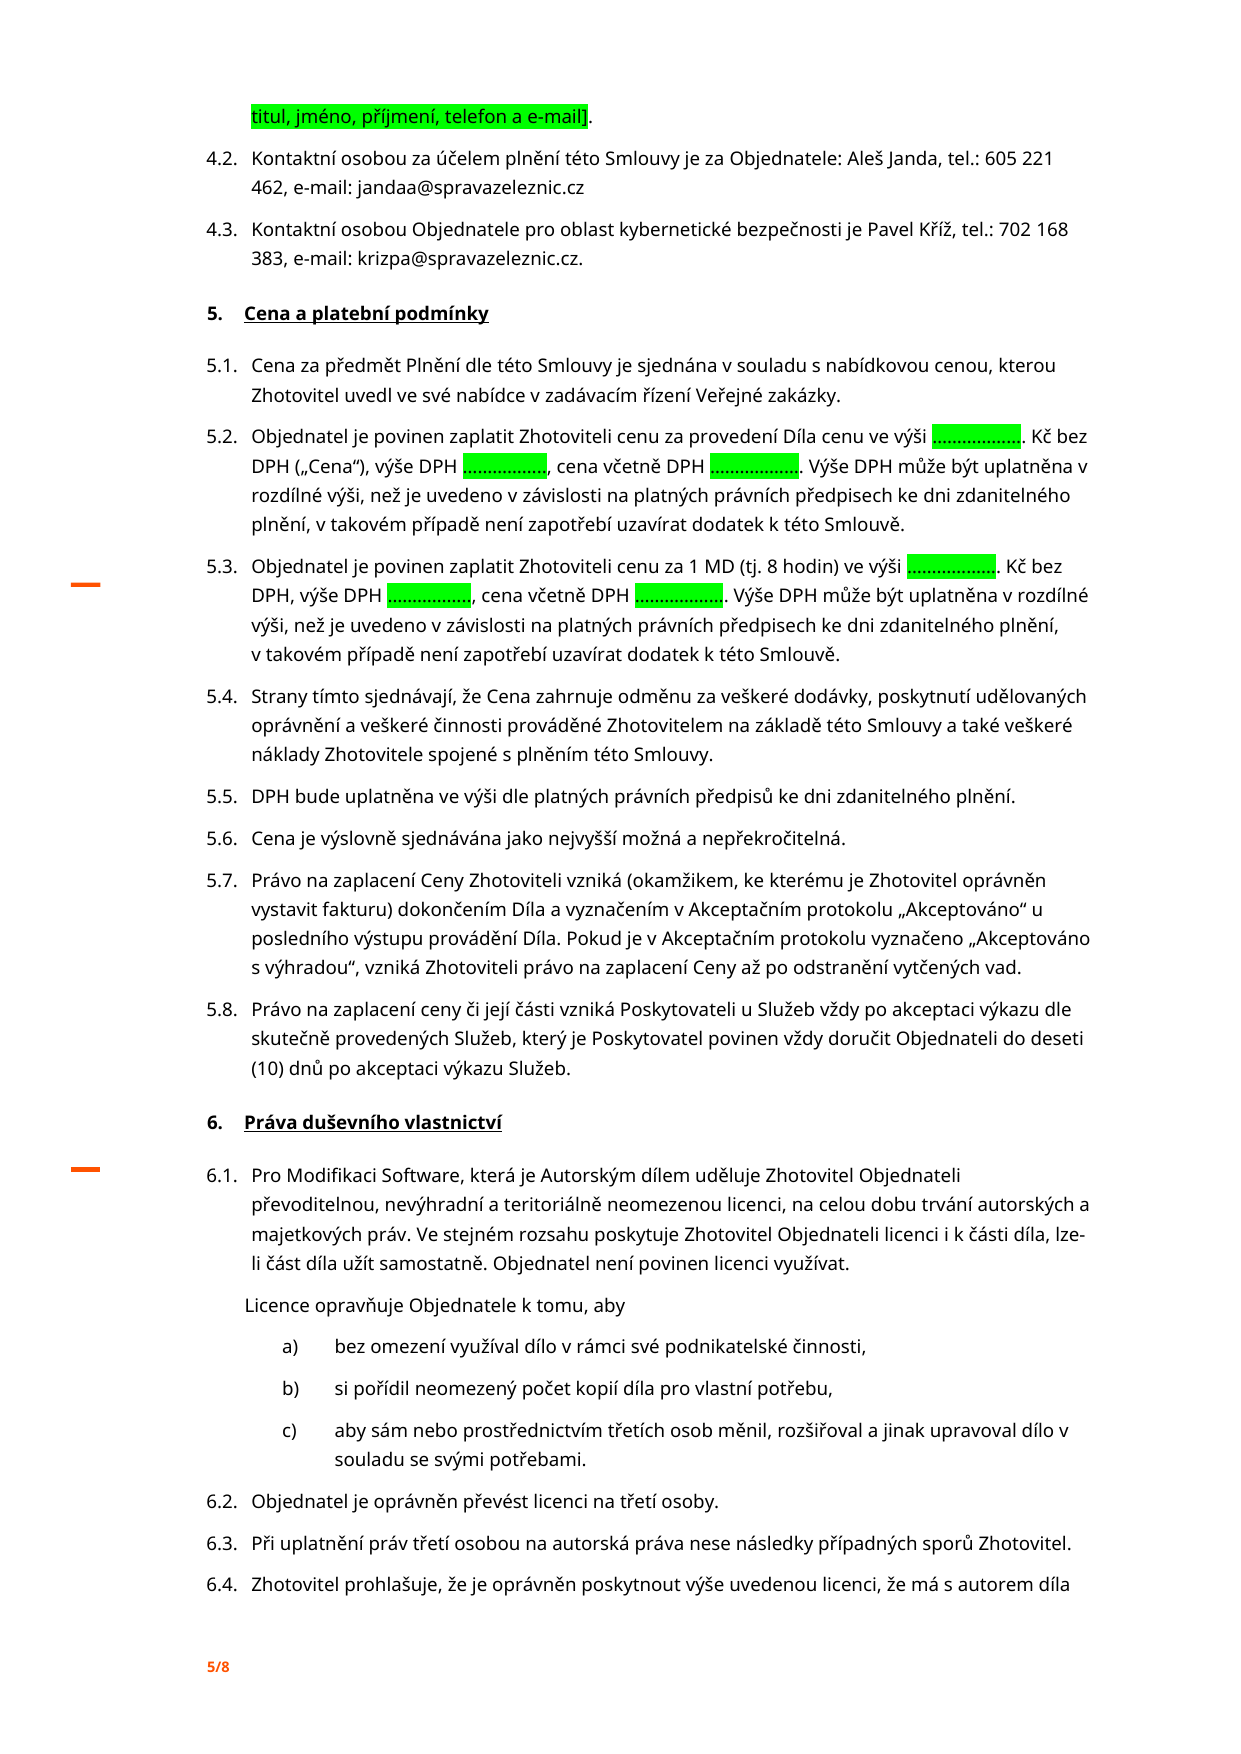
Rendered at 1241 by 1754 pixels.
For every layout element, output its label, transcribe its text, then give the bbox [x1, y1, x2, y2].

subtitle Cena je výslovně sjednávána jako nejvyšší možná a nepřekročitelná. [206, 825, 1093, 851]
subtitle Strany tímto sjednávají, že Cena zahrnuje odměnu za veškeré dodávky, poskytnutí udělovaných oprávnění a veškeré činnosti prováděné Zhotovitelem na základě této Smlouvy a také veškeré náklady Zhotovitele spojené s plněním této Smlouvy. [206, 683, 1093, 767]
subtitle Právo na zaplacení Ceny Zhotoviteli vzniká (okamžikem, ke kterému je Zhotovitel oprávněn vystavit fakturu) dokončením Díla a vyznačením v Akceptačním protokolu „Akceptováno“ u posledního výstupu provádění Díla. Pokud je v Akceptačním protokolu vyznačeno „Akceptováno s výhradou“, vzniká Zhotoviteli právo na zaplacení Ceny až po odstranění vytčených vad. [206, 867, 1093, 980]
subtitle Objednatel je povinen zaplatit Zhotoviteli cenu za 1 MD (tj. 8 hodin) ve výši ………………. Kč bez DPH, výše DPH …………….., cena včetně DPH ………………. Výše DPH může být uplatněna v rozdílné výši, než je uvedeno v závislosti na platných právních předpisech ke dni zdanitelného plnění, v takovém případě není zapotřebí uzavírat dodatek k této Smlouvě. [206, 553, 1093, 667]
subtitle Cena za předmět Plnění dle této Smlouvy je sjednána v souladu s nabídkovou cenou, kterou Zhotovitel uvedl ve své nabídce v zadávacím řízení Veřejné zakázky. [206, 353, 1093, 408]
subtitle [206, 1572, 1093, 1597]
subtitle si pořídil neomezený počet kopií díla pro vlastní potřebu, [282, 1375, 1093, 1401]
subtitle Práva duševního vlastnictví [207, 1109, 1093, 1135]
subtitle Kontaktní osobou za účelem plnění této Smlouvy je za Objednatele: Aleš Janda, tel.: 605 221 462, e-mail: jandaa@spravazeleznic.cz [206, 145, 1093, 200]
subtitle Při uplatnění práv třetí osobou na autorská práva nese následky případných sporů Zhotovitel. [206, 1530, 1093, 1556]
subtitle Kontaktními osobami za účelem plnění této Smlouvy jsou za Zhotovitele [DOPLNÍ ZHOTOVITEL: titul, jméno, příjmení, telefon a e-mail]. [206, 103, 1093, 129]
subtitle Licence opravňuje Objednatele k tomu, aby [244, 1292, 1093, 1317]
subtitle bez omezení využíval dílo v rámci své podnikatelské činnosti, [282, 1334, 1093, 1359]
subtitle aby sám nebo prostřednictvím třetích osob měnil, rozšiřoval a jinak upravoval dílo v souladu se svými potřebami. [282, 1417, 1093, 1472]
subtitle Právo na zaplacení ceny či její části vzniká Poskytovateli u Služeb vždy po akceptaci výkazu dle skutečně provedených Služeb, který je Poskytovatel povinen vždy doručit Objednateli do deseti (10) dnů po akceptaci výkazu Služeb. [206, 996, 1093, 1081]
subtitle DPH bude uplatněna ve výši dle platných právních předpisů ke dni zdanitelného plnění. [206, 783, 1093, 809]
subtitle Kontaktní osobou Objednatele pro oblast kybernetické bezpečnosti je Pavel Kříž, tel.: 702 168 383, e-mail: krizpa@spravazeleznic.cz. [206, 216, 1093, 271]
subtitle Pro Modifikaci Software, která je Autorským dílem uděluje Zhotovitel Objednateli převoditelnou, nevýhradní a teritoriálně neomezenou licenci, na celou dobu trvání autorských a majetkových práv. Ve stejném rozsahu poskytuje Zhotovitel Objednateli licenci i k části díla, lze-li část díla užít samostatně. Objednatel není povinen licenci využívat. [206, 1162, 1093, 1276]
subtitle Cena a platební podmínky [207, 300, 1093, 325]
subtitle Objednatel je oprávněn převést licenci na třetí osoby. [206, 1488, 1093, 1514]
subtitle Objednatel je povinen zaplatit Zhotoviteli cenu za provedení Díla cenu ve výši ………………. Kč bez DPH („Cena“), výše DPH …………….., cena včetně DPH ………………. Výše DPH může být uplatněna v rozdílné výši, než je uvedeno v závislosti na platných právních předpisech ke dni zdanitelného plnění, v takovém případě není zapotřebí uzavírat dodatek k této Smlouvě. [206, 424, 1093, 537]
